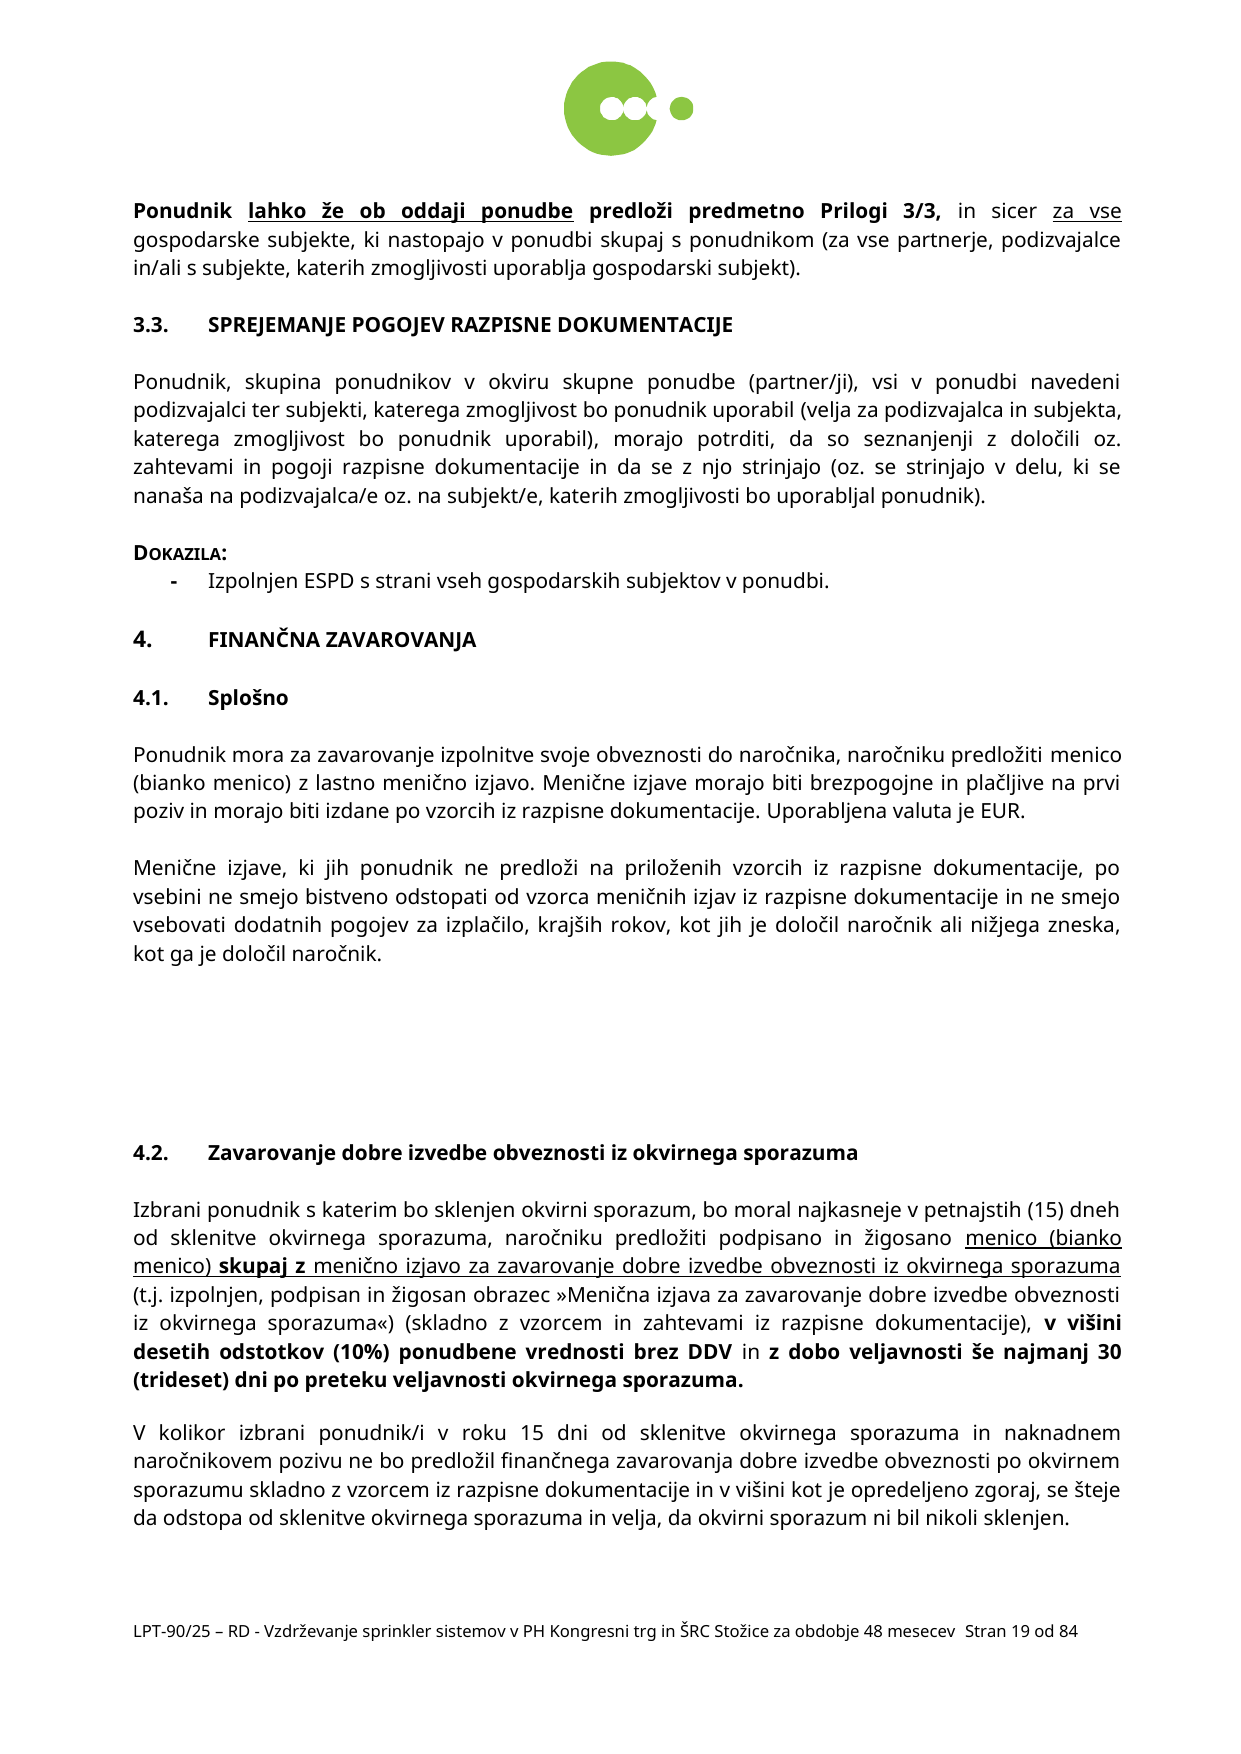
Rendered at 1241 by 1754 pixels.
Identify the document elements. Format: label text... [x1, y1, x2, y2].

text Izbrani ponudnik s katerim bo sklenjen okvirni sporazum, bo moral najkasneje v petnajstih (15) dneh od sklenitve okvirnega sporazuma, naročniku predložiti podpisano in žigosano menico (bianko menico) skupaj z menično izjavo za zavarovanje dobre izvedbe obveznosti iz okvirnega sporazuma (t.j. izpolnjen, podpisan in žigosan obrazec »Menična izjava za zavarovanje dobre izvedbe obveznosti iz okvirnega sporazuma«) (skladno z vzorcem in zahtevami iz razpisne dokumentacije), v višini desetih odstotkov (10%) ponudbene vrednosti brez DDV in z dobo veljavnosti še najmanj 30 (trideset) dni po preteku veljavnosti okvirnega sporazuma. [133, 1195, 1122, 1394]
text Ponudnik, skupina ponudnikov v okviru skupne ponudbe (partner/ji), vsi v ponudbi navedeni podizvajalci ter subjekti, katerega zmogljivost bo ponudnik uporabil (velja za podizvajalca in subjekta, katerega zmogljivost bo ponudnik uporabil), morajo potrditi, da so seznanjenji z določili oz. zahtevami in pogoji razpisne dokumentacije in da se z njo strinjajo (oz. se strinjajo v delu, ki se nanaša na podizvajalca/e oz. na subjekt/e, katerih zmogljivosti bo uporabljal ponudnik). [133, 367, 1122, 509]
list Izpolnjen ESPD s strani vseh gospodarskih subjektov v ponudbi. [170, 566, 1122, 595]
text Ponudnik lahko že ob oddaji ponudbe predloži predmetno Prilogi 3/3, in sicer za vse gospodarske subjekte, ki nastopajo v ponudbi skupaj s ponudnikom (za vse partnerje, podizvajalce in/ali s subjekte, katerih zmogljivosti uporablja gospodarski subjekt). [133, 197, 1122, 282]
list FINANČNA ZAVAROVANJA [133, 623, 1122, 654]
text Ponudnik mora za zavarovanje izpolnitve svoje obveznosti do naročnika, naročniku predložiti menico (bianko menico) z lastno menično izjavo. Menične izjave morajo biti brezpogojne in plačljive na prvi poziv in morajo biti izdane po vzorcih iz razpisne dokumentacije. Uporabljena valuta je EUR. [133, 740, 1122, 825]
text Menične izjave, ki jih ponudnik ne predloži na priloženih vzorcih iz razpisne dokumentacije, po vsebini ne smejo bistveno odstopati od vzorca meničnih izjav iz razpisne dokumentacije in ne smejo vsebovati dodatnih pogojev za izplačilo, krajših rokov, kot jih je določil naročnik ali nižjega zneska, kot ga je določil naročnik. [133, 853, 1122, 967]
list Zavarovanje dobre izvedbe obveznosti iz okvirnega sporazuma [133, 1138, 1122, 1166]
list SPREJEMANJE POGOJEV RAZPISNE DOKUMENTACIJE [133, 310, 1122, 339]
list Splošno [133, 683, 1122, 711]
text Dokazila: [133, 538, 1122, 566]
text V kolikor izbrani ponudnik/i v roku 15 dni od sklenitve okvirnega sporazuma in naknadnem naročnikovem pozivu ne bo predložil finančnega zavarovanja dobre izvedbe obveznosti po okvirnem sporazumu skladno z vzorcem iz razpisne dokumentacije in v višini kot je opredeljeno zgoraj, se šteje da odstopa od sklenitve okvirnega sporazuma in velja, da okvirni sporazum ni bil nikoli sklenjen. [133, 1418, 1122, 1532]
